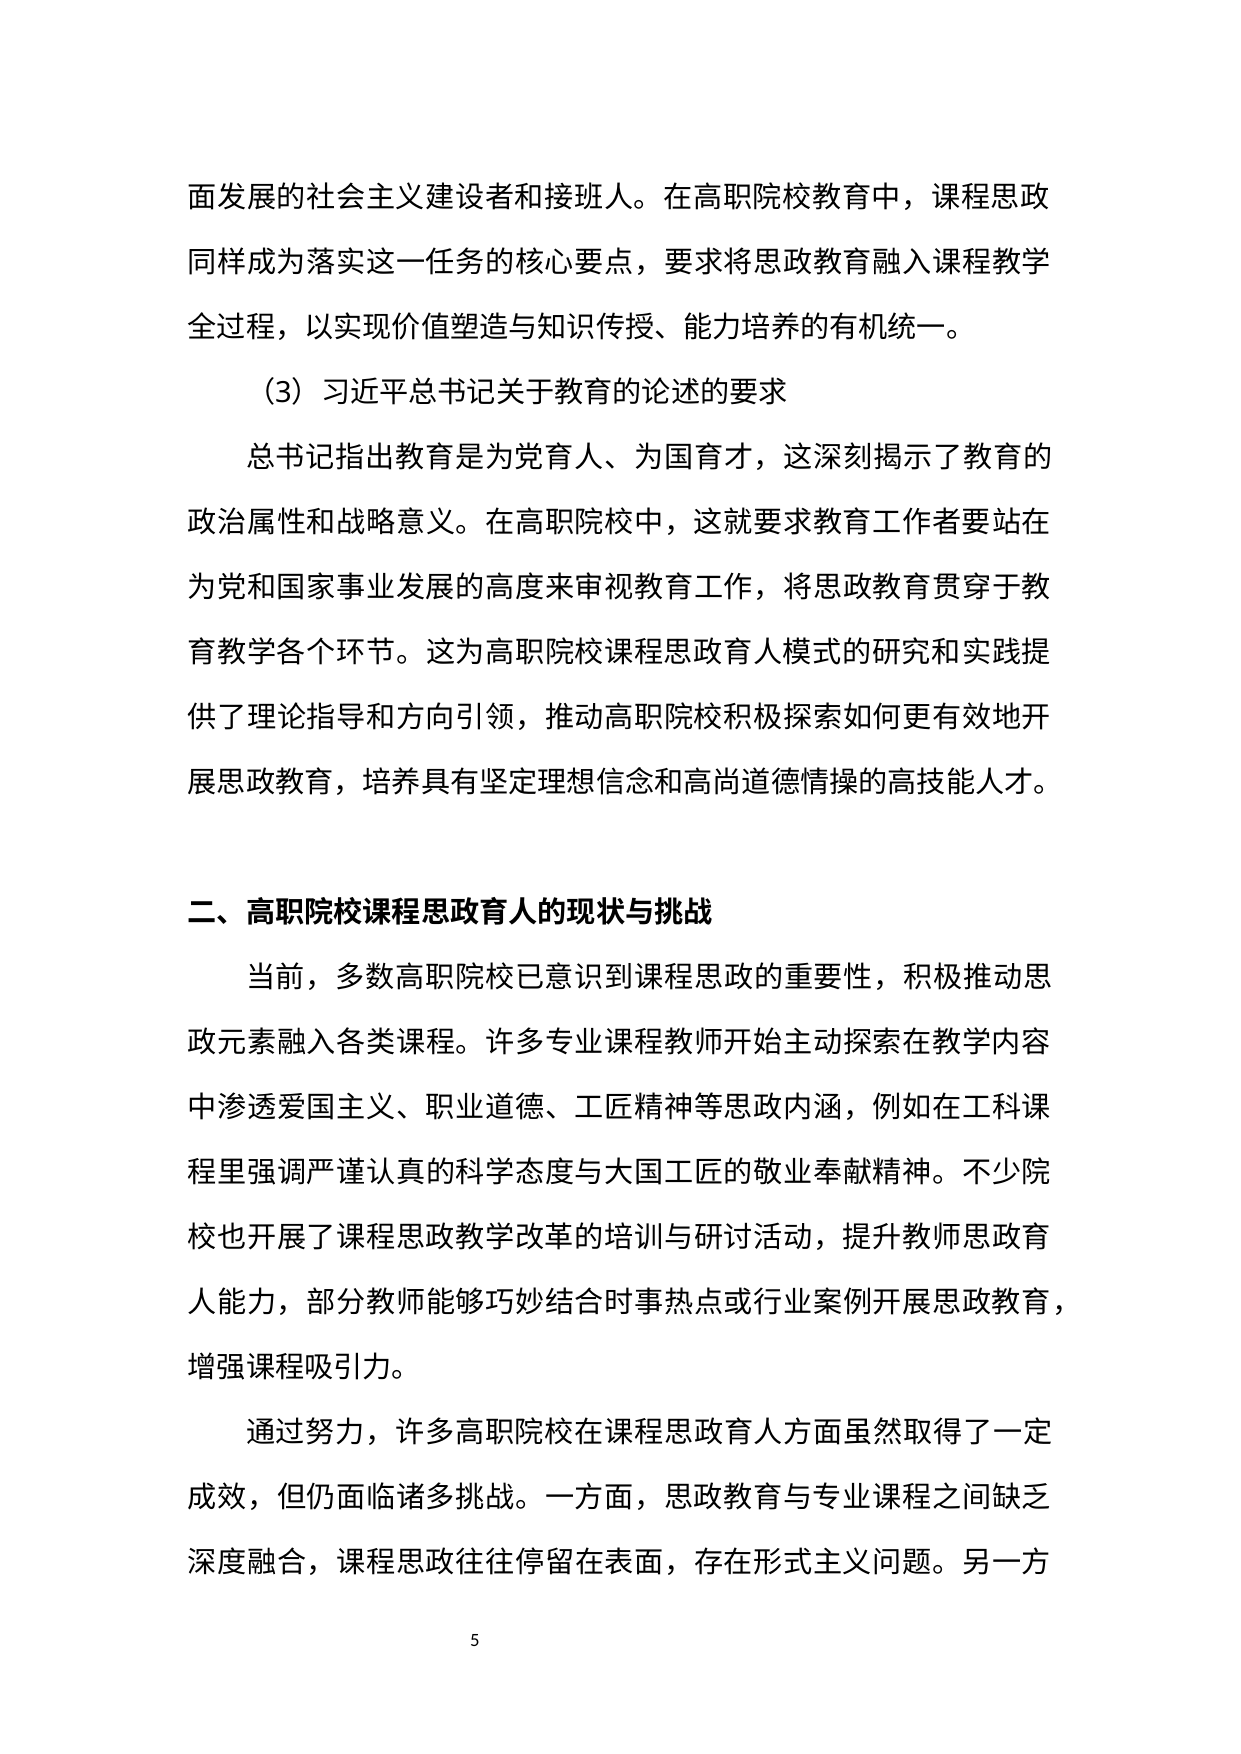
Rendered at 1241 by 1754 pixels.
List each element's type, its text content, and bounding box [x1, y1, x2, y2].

list 当前，多数高职院校已意识到课程思政的重要性，积极推动思政元素融入各类课程。许多专业课程教师开始主动探索在教学内容中渗透爱国主义、职业道德、工匠精神等思政内涵，例如在工科课程里强调严谨认真的科学态度与大国工匠的敬业奉献精神。不少院校也开展了课程思政教学改革的培训与研讨活动，提升教师思政育人能力，部分教师能够巧妙结合时事热点或行业案例开展思政教育，增强课程吸引力。 [187, 942, 1053, 1397]
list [187, 162, 1053, 357]
list 总书记指出教育是为党育人、为国育才，这深刻揭示了教育的政治属性和战略意义。在高职院校中，这就要求教育工作者要站在为党和国家事业发展的高度来审视教育工作，将思政教育贯穿于教育教学各个环节。这为高职院校课程思政育人模式的研究和实践提供了理论指导和方向引领，推动高职院校积极探索如何更有效地开展思政教育，培养具有坚定理想信念和高尚道德情操的高技能人才。 [187, 422, 1053, 812]
list 二、高职院校课程思政育人的现状与挑战 [187, 877, 1053, 942]
list （3）习近平总书记关于教育的论述的要求 [187, 357, 1053, 422]
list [187, 1397, 1053, 1592]
